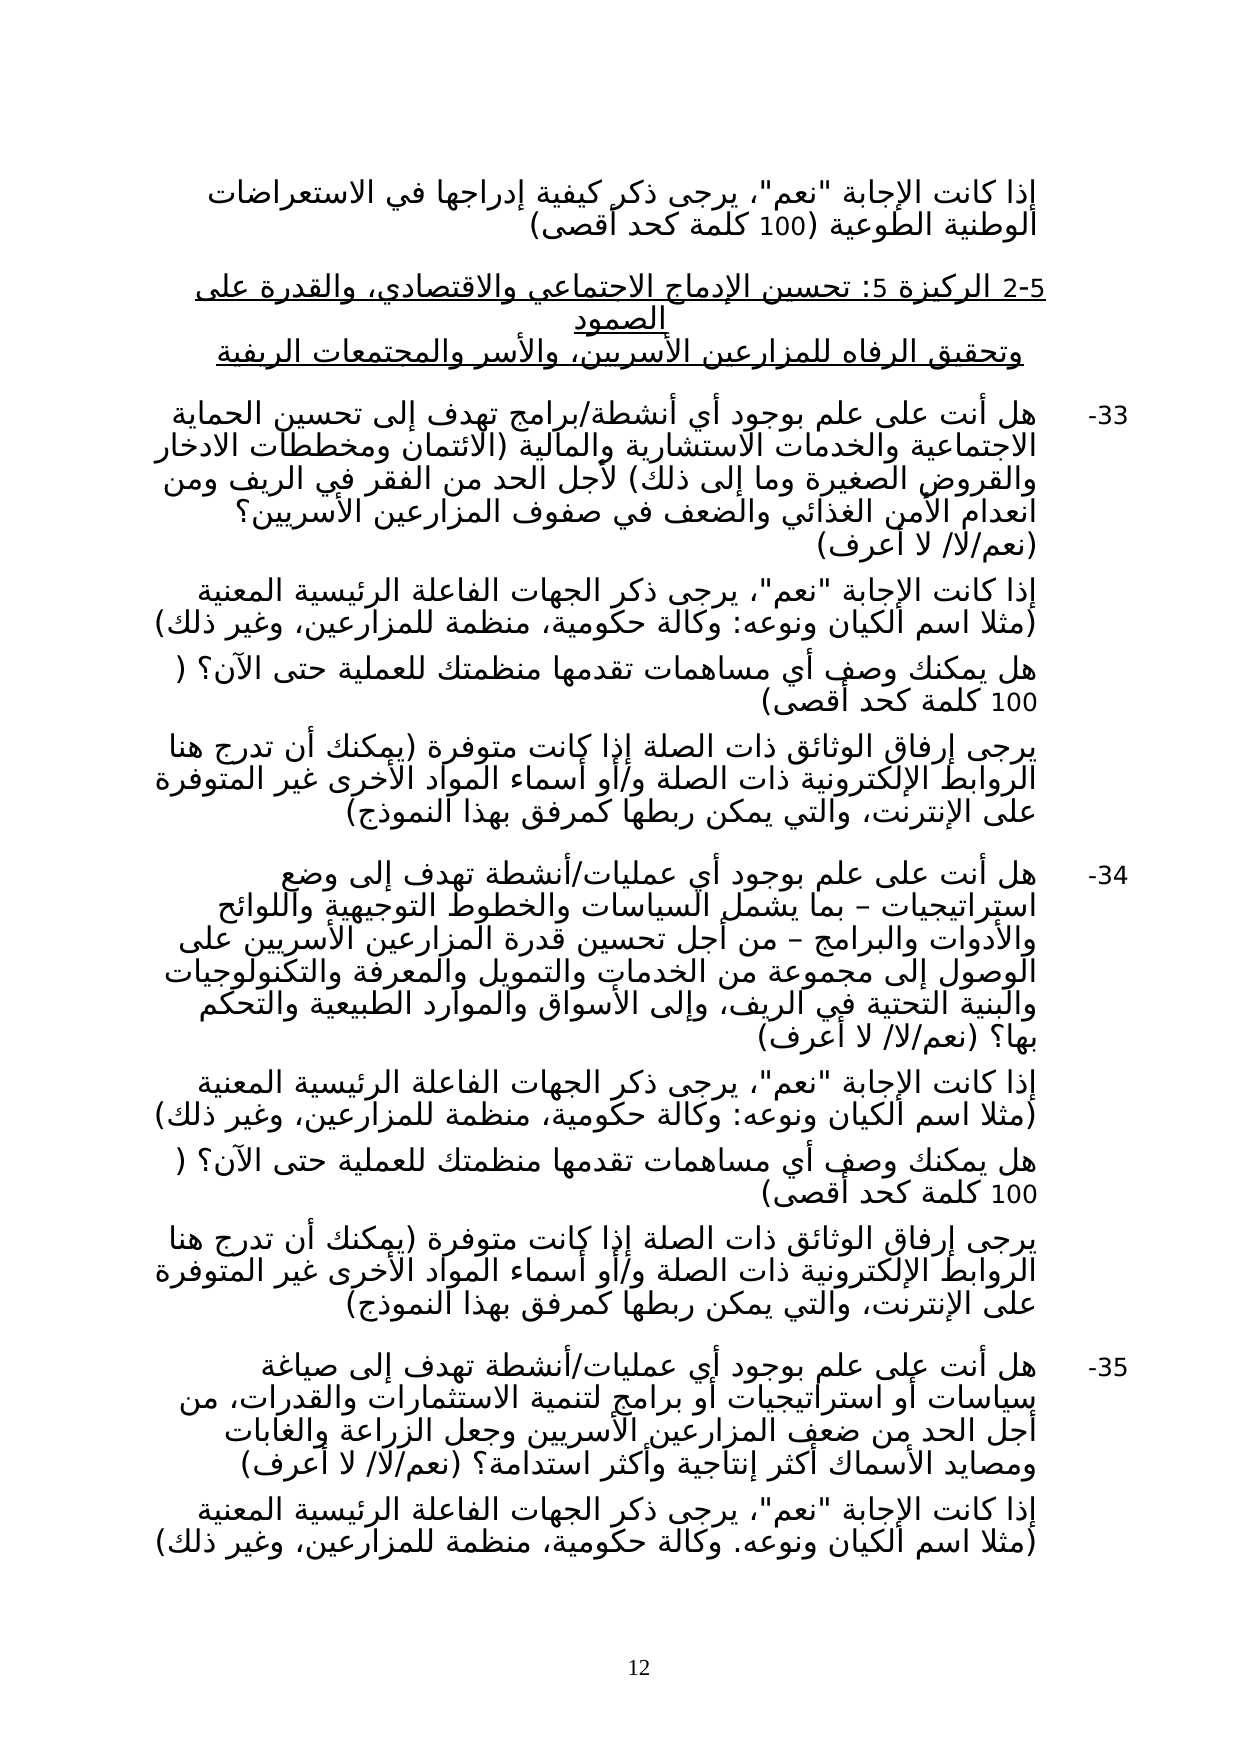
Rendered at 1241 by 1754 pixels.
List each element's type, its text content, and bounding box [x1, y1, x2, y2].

list هل أنت على علم بوجود أي عمليات/أنشطة تهدف إلى صياغة سياسات أو استراتيجيات أو برامج لتنمية الاستثمارات والقدرات، من أجل الحد من ضعف المزارعين الأسريين وجعل الزراعة والغابات ومصايد الأسماك أكثر إنتاجية وأكثر استدامة؟ (نعم/لا/ لا أعرف) [150, 1351, 1088, 1482]
text إذا كانت الإجابة "نعم"، يرجى ذكر الجهات الفاعلة الرئيسية المعنية (مثلا اسم الكيان ونوعه: وكالة حكومية، منظمة للمزارعين، وغير ذلك) [150, 1067, 1038, 1133]
text إذا كانت الإجابة "نعم"، يرجى ذكر الجهات الفاعلة الرئيسية المعنية (مثلا اسم الكيان ونوعه: وكالة حكومية، منظمة للمزارعين، وغير ذلك) [150, 575, 1038, 641]
text هل يمكنك وصف أي مساهمات تقدمها منظمتك للعملية حتى الآن؟ (100 كلمة كحد أقصى) [150, 1145, 1038, 1211]
text إذا كانت الإجابة "نعم"، يرجى ذكر الجهات الفاعلة الرئيسية المعنية (مثلا اسم الكيان ونوعه. وكالة حكومية، منظمة للمزارعين، وغير ذلك) [150, 1494, 1038, 1560]
list هل أنت على علم بوجود أي أنشطة/برامج تهدف إلى تحسين الحماية الاجتماعية والخدمات الاستشارية والمالية (الائتمان ومخططات الادخار والقروض الصغيرة وما إلى ذلك) لأجل الحد من الفقر في الريف ومن انعدام الأمن الغذائي والضعف في صفوف المزارعين الأسريين؟ (نعم/لا/ لا أعرف) [150, 398, 1088, 562]
text هل يمكنك وصف أي مساهمات تقدمها منظمتك للعملية حتى الآن؟ (100 كلمة كحد أقصى) [150, 653, 1038, 718]
text إذا كانت الإجابة "نعم"، يرجى ذكر كيفية إدراجها في الاستعراضات الوطنية الطوعية (100 كلمة كحد أقصى) [150, 177, 1038, 243]
list هل أنت على علم بوجود أي عمليات/أنشطة تهدف إلى وضع استراتيجيات – بما يشمل السياسات والخطوط التوجيهية واللوائح والأدوات والبرامج – من أجل تحسين قدرة المزارعين الأسريين على الوصول إلى مجموعة من الخدمات والتمويل والمعرفة والتكنولوجيات والبنية التحتية في الريف، وإلى الأسواق والموارد الطبيعية والتحكم بها؟ (نعم/لا/ لا أعرف) [150, 858, 1088, 1055]
text 2-5 الركيزة 5: تحسين الإدماج الاجتماعي والاقتصادي، والقدرة على الصمود وتحقيق الرفاه للمزارعين الأسريين، والأسر والمجتمعات الريفية [150, 271, 1090, 370]
